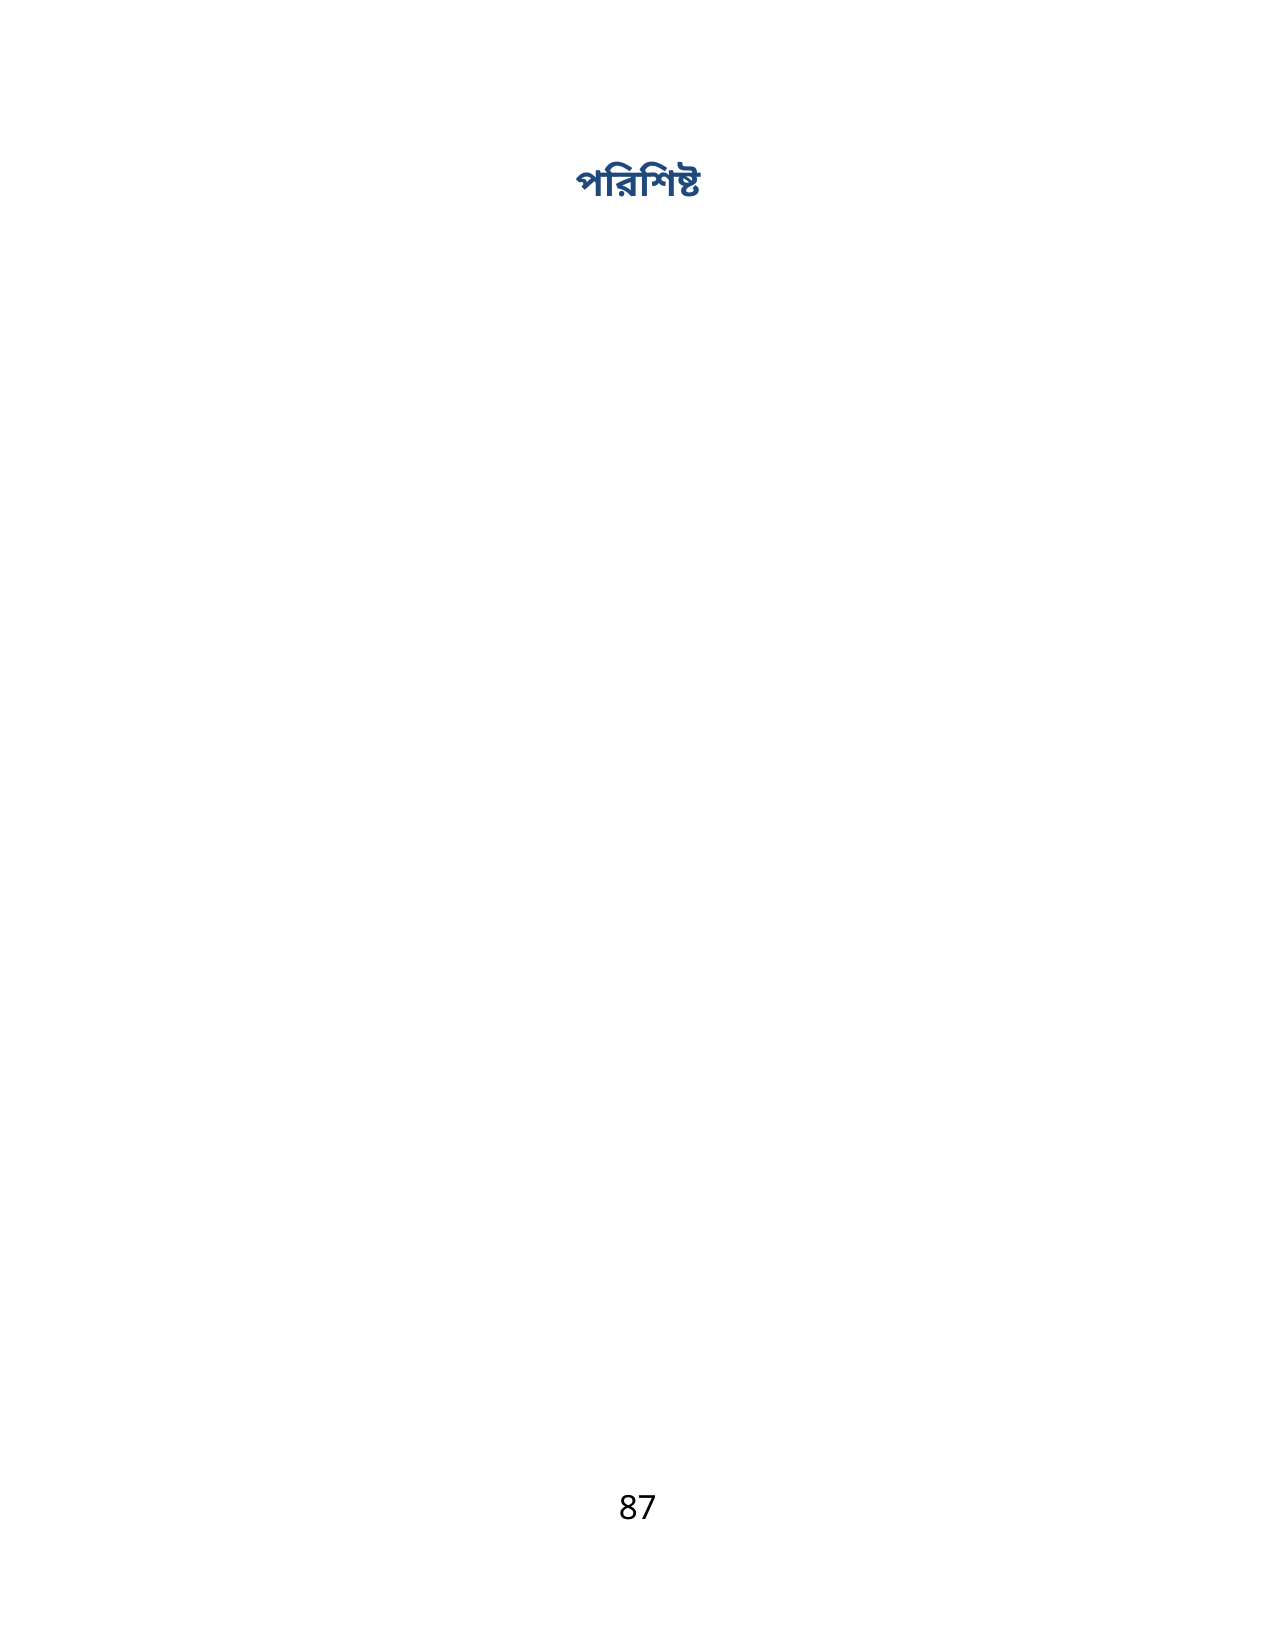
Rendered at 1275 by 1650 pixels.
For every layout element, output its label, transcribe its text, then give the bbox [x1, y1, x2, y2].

subtitle পরিশিষ্ট [150, 162, 1125, 212]
